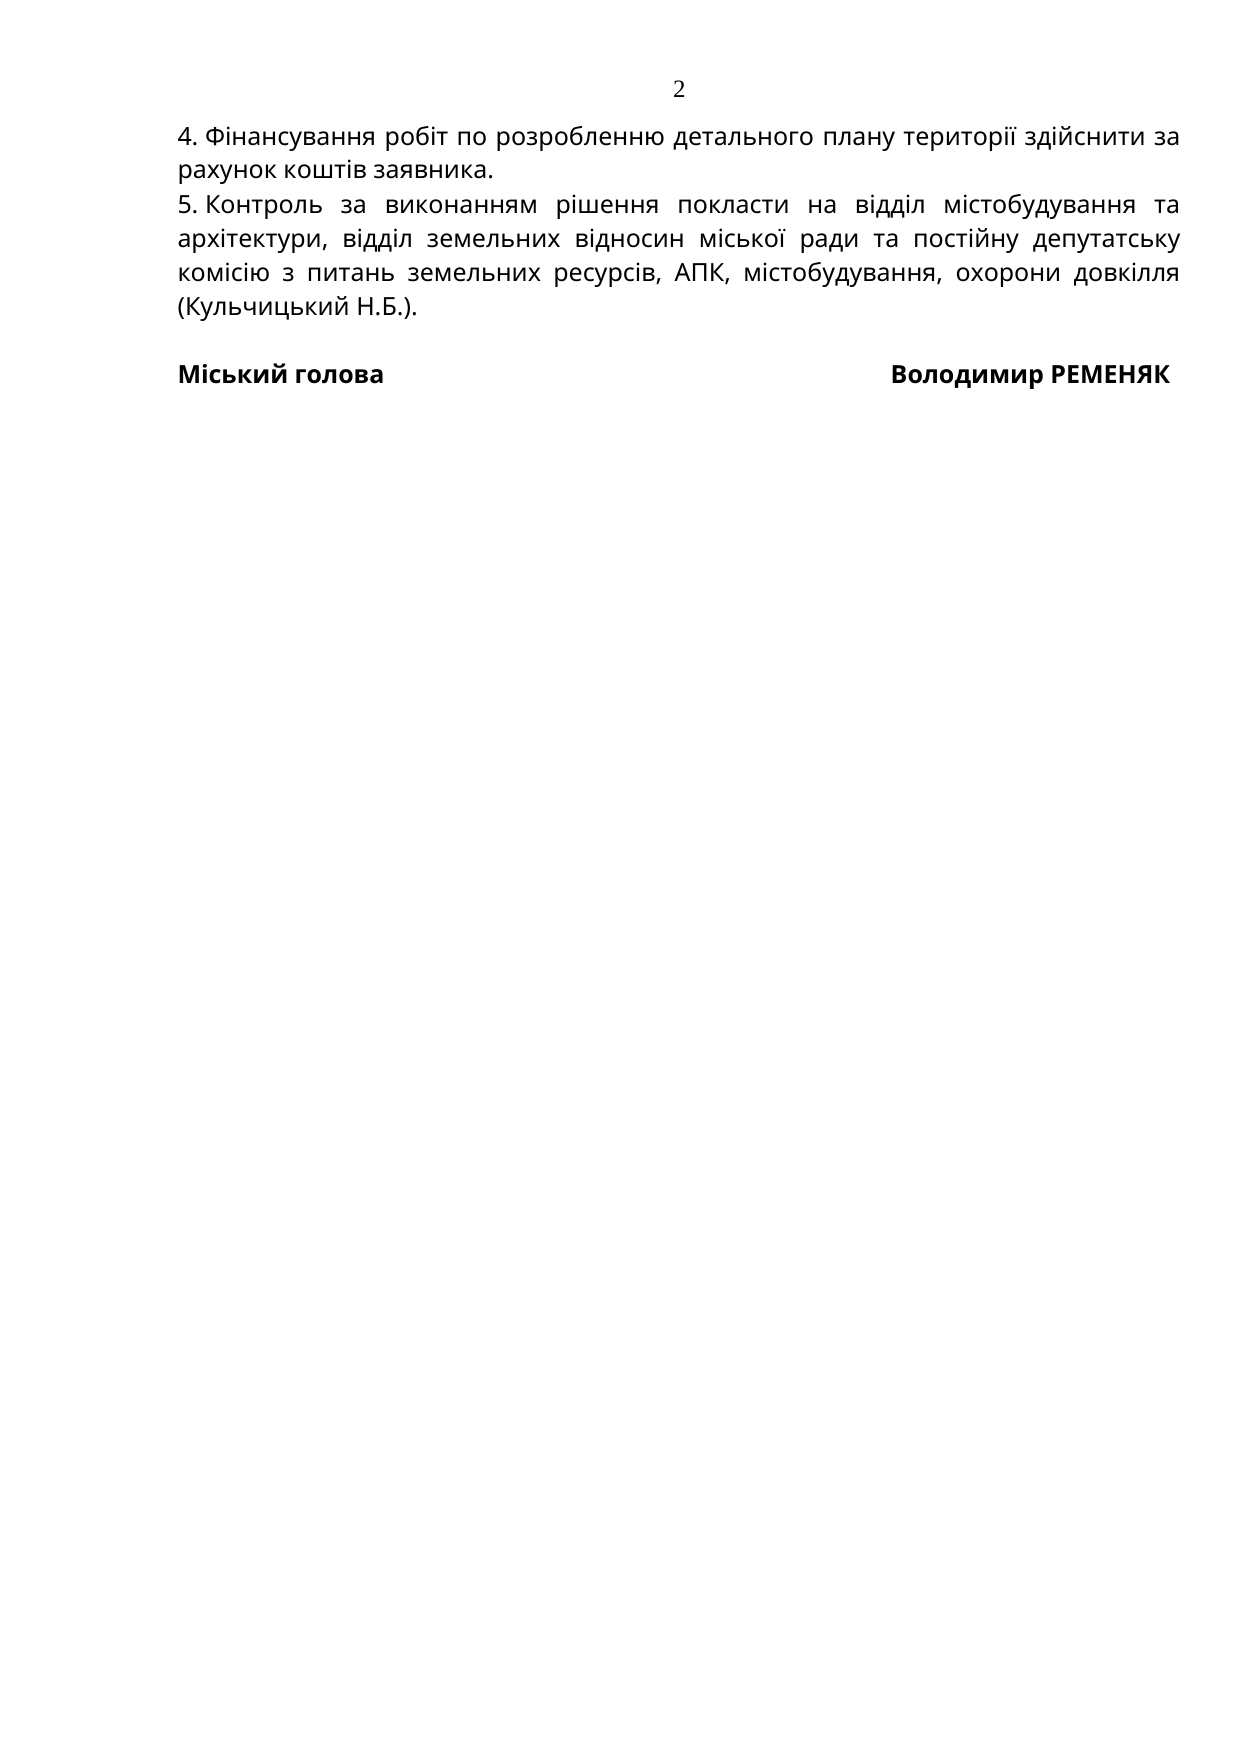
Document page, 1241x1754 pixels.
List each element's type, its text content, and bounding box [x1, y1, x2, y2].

list Контроль за виконанням рішення покласти на відділ містобудування та архітектури, відділ земельних відносин міської ради та постійну депутатську комісію з питань земельних ресурсів, АПК, містобудування, охорони довкілля (Кульчицький Н.Б.). [177, 186, 1181, 322]
list Фінансування робіт по розробленню детального плану території здійснити за рахунок коштів заявника. [177, 118, 1181, 186]
text Міський голова Володимир РЕМЕНЯК [177, 357, 1181, 391]
